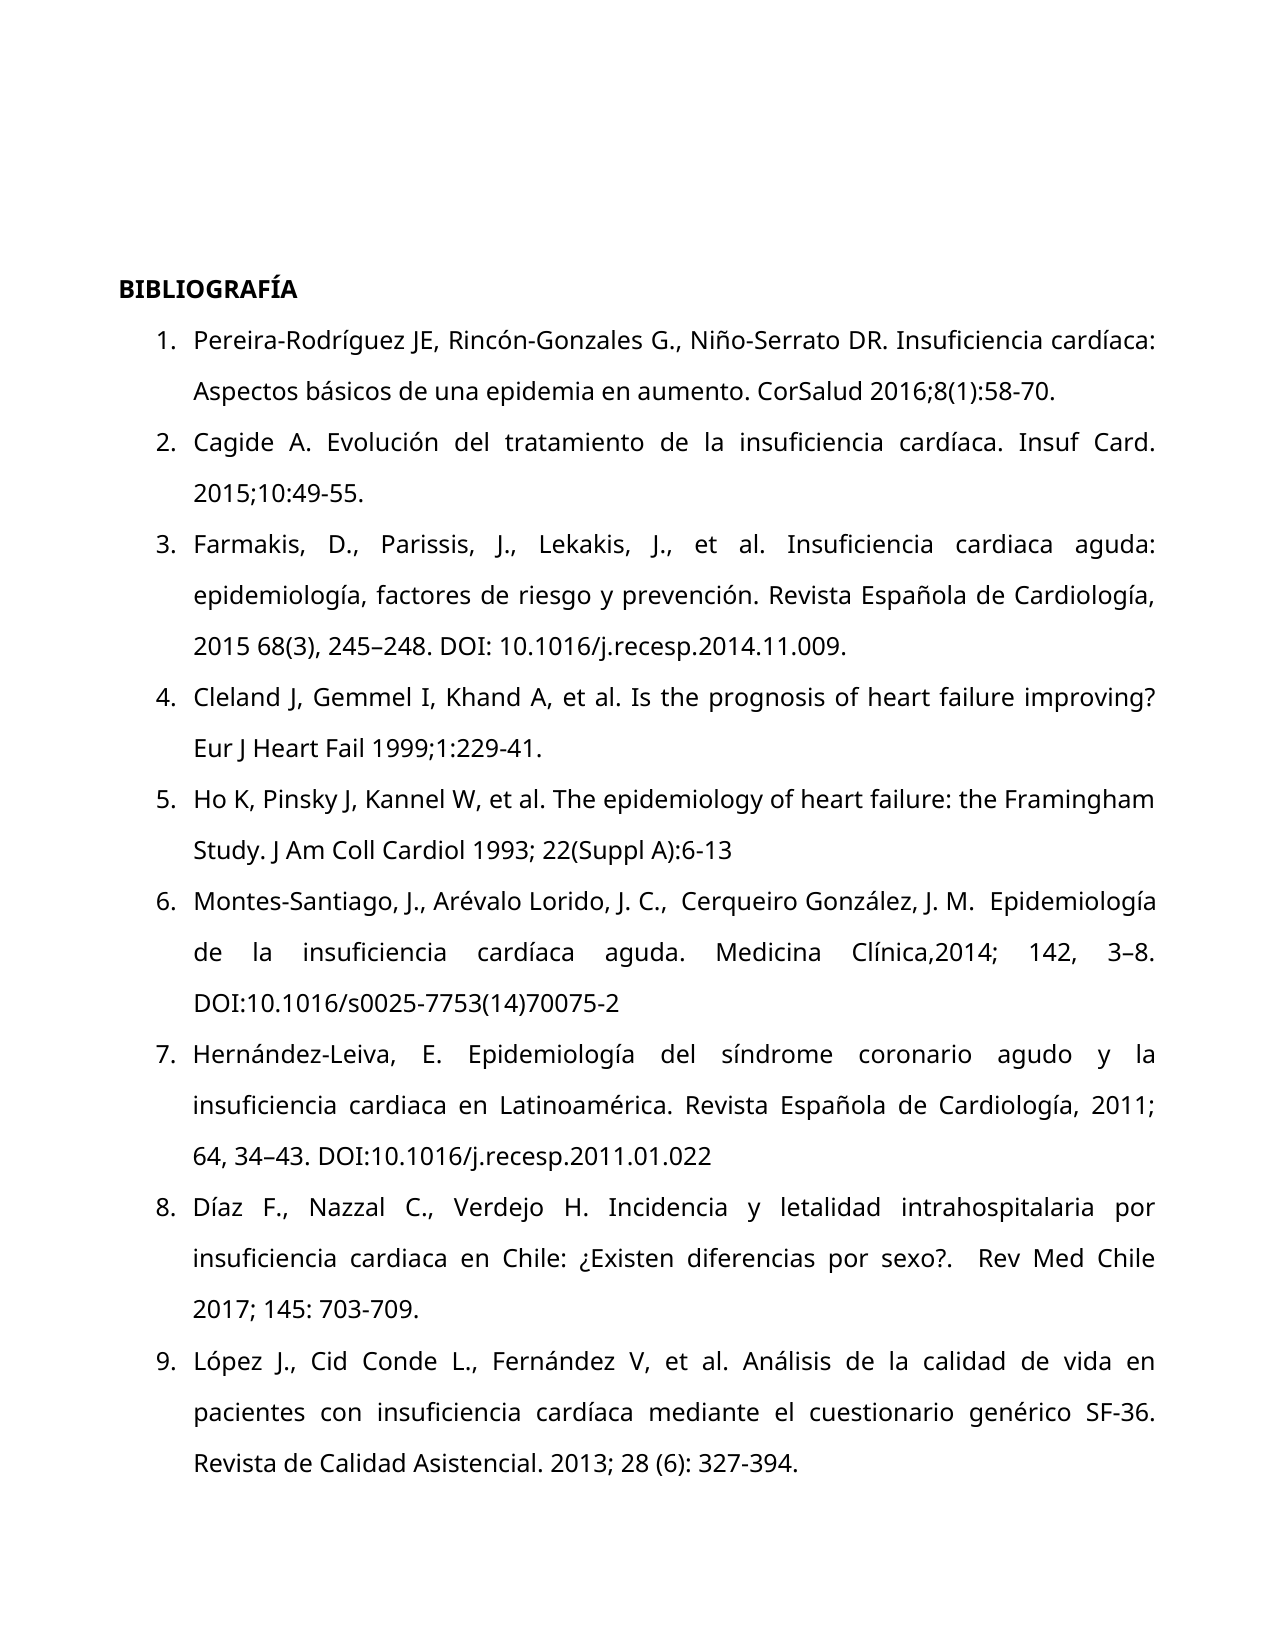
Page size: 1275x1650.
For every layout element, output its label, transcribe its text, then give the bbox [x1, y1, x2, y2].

list Hernández-Leiva, E. Epidemiología del síndrome coronario agudo y la insuficiencia cardiaca en Latinoamérica. Revista Española de Cardiología, 2011; 64, 34–43. DOI:10.1016/j.recesp.2011.01.022 [155, 1037, 1157, 1173]
list Ho K, Pinsky J, Kannel W, et al. The epidemiology of heart failure: the Framingham Study. J Am Coll Cardiol 1993; 22(Suppl A):6-13 [156, 782, 1157, 867]
list Montes-Santiago, J., Arévalo Lorido, J. C., Cerqueiro González, J. M. Epidemiología de la insuficiencia cardíaca aguda. Medicina Clínica,2014; 142, 3–8. DOI:10.1016/s0025-7753(14)70075-2 [156, 884, 1157, 1020]
list Cleland J, Gemmel I, Khand A, et al. Is the prognosis of heart failure improving? Eur J Heart Fail 1999;1:229-41. [156, 679, 1157, 765]
list Farmakis, D., Parissis, J., Lekakis, J., et al. Insuficiencia cardiaca aguda: epidemiología, factores de riesgo y prevención. Revista Española de Cardiología, 2015 68(3), 245–248. DOI: 10.1016/j.recesp.2014.11.009. [156, 526, 1157, 663]
list Cagide A. Evolución del tratamiento de la insuficiencia cardíaca. Insuf Card. 2015;10:49-55. [156, 424, 1157, 509]
list Díaz F., Nazzal C., Verdejo H. Incidencia y letalidad intrahospitalaria por insuficiencia cardiaca en Chile: ¿Existen diferencias por sexo?. Rev Med Chile 2017; 145: 703-709. [155, 1190, 1157, 1326]
list Pereira-Rodríguez JE, Rincón-Gonzales G., Niño-Serrato DR. Insuficiencia cardíaca: Aspectos básicos de una epidemia en aumento. CorSalud 2016;8(1):58-70. [156, 322, 1157, 407]
text BIBLIOGRAFÍA [118, 271, 1157, 305]
list López J., Cid Conde L., Fernández V, et al. Análisis de la calidad de vida en pacientes con insuficiencia cardíaca mediante el cuestionario genérico SF-36. Revista de Calidad Asistencial. 2013; 28 (6): 327-394. [156, 1343, 1157, 1479]
